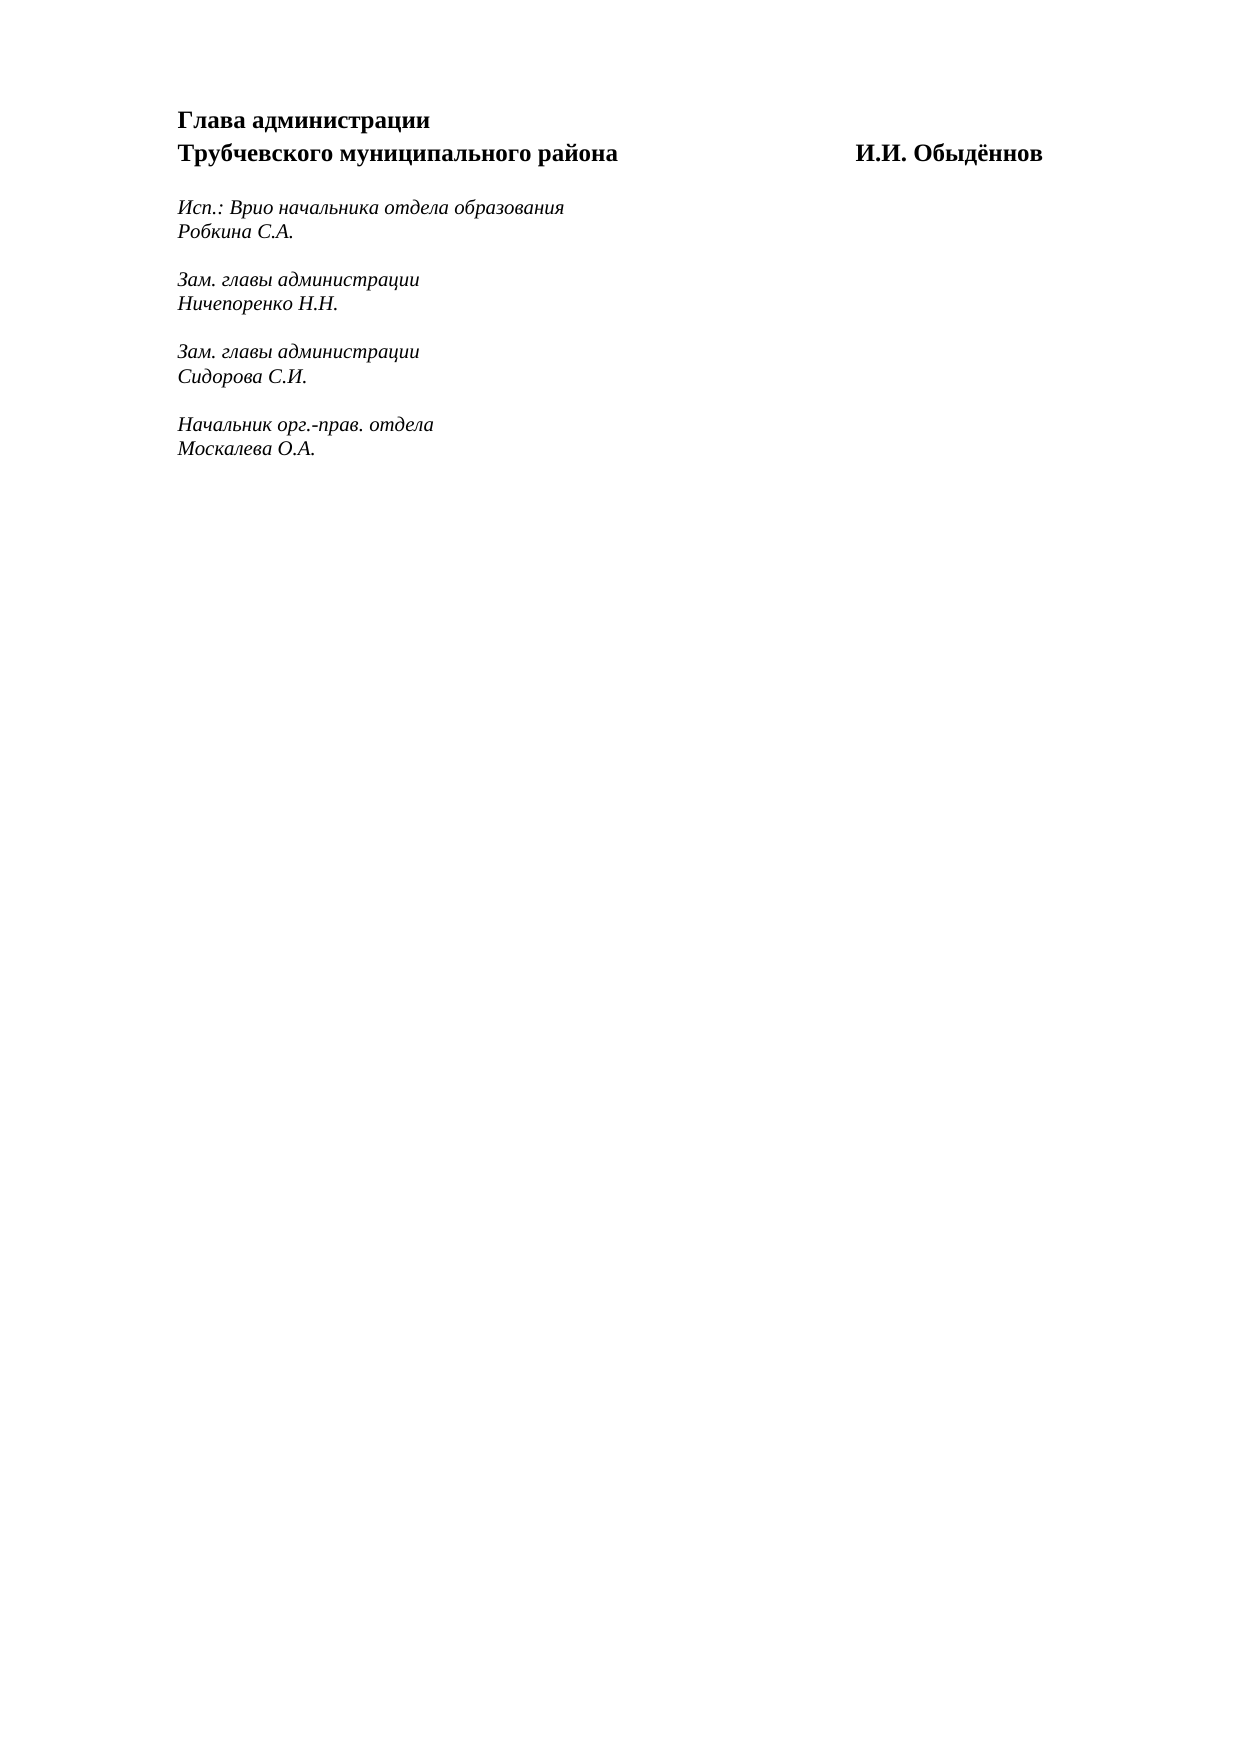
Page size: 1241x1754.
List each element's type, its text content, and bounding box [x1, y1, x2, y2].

text Зам. главы администрации [177, 267, 1152, 291]
text Ничепоренко Н.Н. [177, 291, 1152, 315]
text Исп.: Врио начальника отдела образования [177, 195, 1152, 219]
text Начальник орг.-прав. отдела [177, 412, 1152, 436]
text Москалева О.А. [177, 436, 1152, 460]
text Робкина С.А. [177, 219, 1152, 243]
text Глава администрации [177, 105, 1152, 134]
text Зам. главы администрации [177, 339, 1152, 363]
text Сидорова С.И. [177, 363, 1152, 388]
text Трубчевского муниципального района И.И. Обыдённов [177, 138, 1152, 167]
